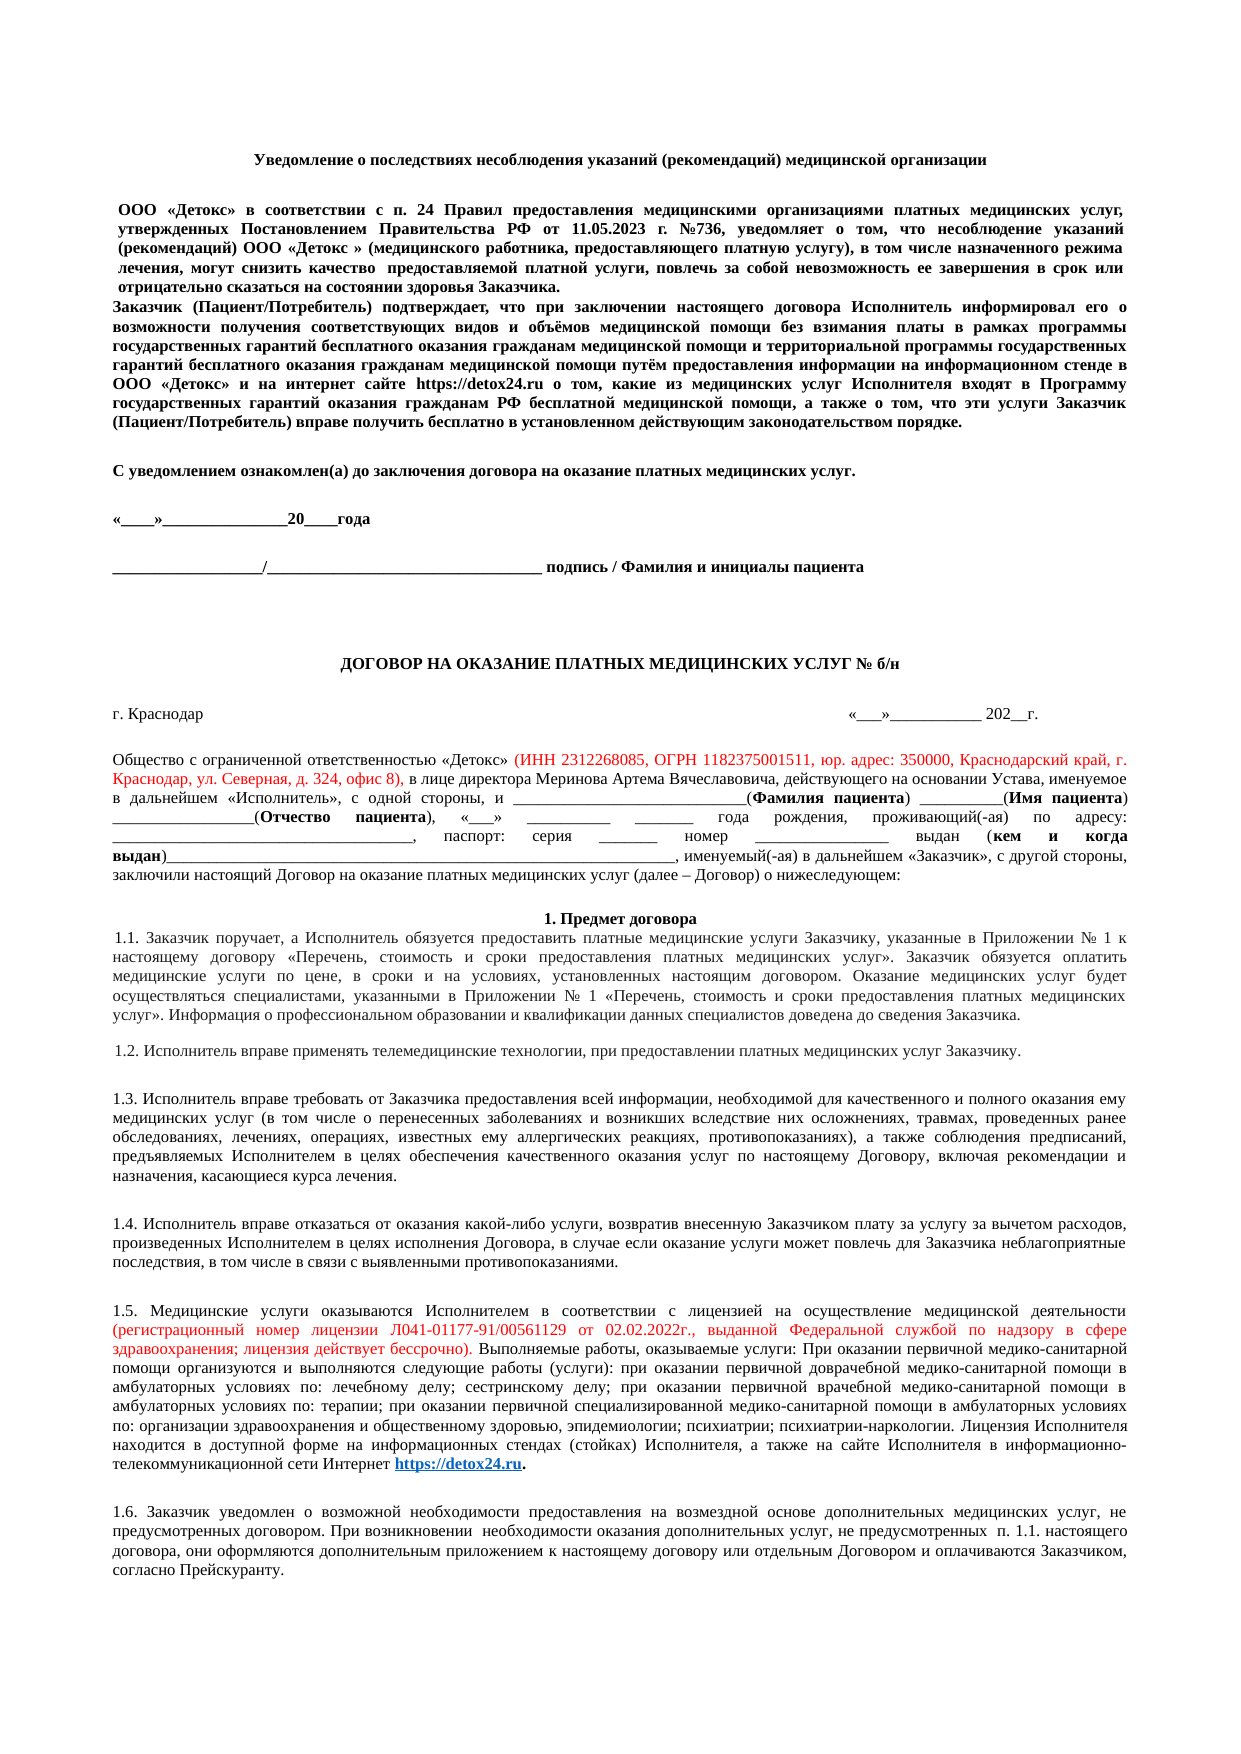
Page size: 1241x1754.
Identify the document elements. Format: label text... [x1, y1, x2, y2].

text Заказчик (Пациент/Потребитель) подтверждает, что при заключении настоящего договора Исполнитель информировал его о возможности получения соответствующих видов и объёмов медицинской помощи без взимания платы в рамках программы государственных гарантий бесплатного оказания гражданам медицинской помощи и территориальной программы государственных гарантий бесплатного оказания гражданам медицинской помощи путём предоставления информации на информационном стенде в ООО «Детокс» и на интернет сайте https://detox24.ru о том, какие из медицинских услуг Исполнителя входят в Программу государственных гарантий оказания гражданам РФ бесплатной медицинской помощи, а также о том, что эти услуги Заказчик (Пациент/Потребитель) вправе получить бесплатно в установленном действующим законодательством порядке. [112, 297, 1128, 431]
text 1.4. Исполнитель вправе отказаться от оказания какой-либо услуги, возвратив внесенную Заказчиком плату за услугу за вычетом расходов, произведенных Исполнителем в целях исполнения Договора, в случае если оказание услуги может повлечь для Заказчика неблагоприятные последствия, в том числе в связи с выявленными противопоказаниями. [112, 1214, 1128, 1271]
table_header г. Краснодар [111, 702, 618, 724]
text 1.6. Заказчик уведомлен о возможной необходимости предоставления на возмездной основе дополнительных медицинских услуг, не предусмотренных договором. При возникновении необходимости оказания дополнительных услуг, не предусмотренных п. 1.1. настоящего договора, они оформляются дополнительным приложением к настоящему договору или отдельным Договором и оплачиваются Заказчиком, согласно Прейскуранту. [112, 1502, 1128, 1579]
table_header «___»___________ 202__г. [619, 702, 1126, 724]
table_header [111, 198, 116, 297]
text «____»_______________20____года [112, 509, 1128, 528]
text 1.5. Медицинские услуги оказываются Исполнителем в соответствии с лицензией на осуществление медицинской деятельности (регистрационный номер лицензии Л041-01177-91/00561129 от 02.02.2022г., выданной Федеральной службой по надзору в сфере здравоохранения; лицензия действует бессрочно). Выполняемые работы, оказываемые услуги: При оказании первичной медико-санитарной помощи организуются и выполняются следующие работы (услуги): при оказании первичной доврачебной медико-санитарной помощи в амбулаторных условиях по: лечебному делу; сестринскому делу; при оказании первичной врачебной медико-санитарной помощи в амбулаторных условиях по: терапии; при оказании первичной специализированной медико-санитарной помощи в амбулаторных условиях по: организации здравоохранения и общественному здоровью, эпидемиологии; психиатрии; психиатрии-наркологии. Лицензия Исполнителя находится в доступной форме на информационных стендах (стойках) Исполнителя, а также на сайте Исполнителя в информационно-телекоммуникационной сети Интернет https://detox24.ru. [112, 1300, 1128, 1473]
text 1. Предмет договора [112, 909, 1128, 928]
table_header ООО «Детокс» в соответствии с п. 24 Правил предоставления медицинскими организациями платных медицинских услуг, утвержденных Постановлением Правительства РФ от 11.05.2023 г. №736, уведомляет о том, что несоблюдение указаний (рекомендаций) ООО «Детокс » (медицинского работника, предоставляющего платную услугу), в том числе назначенного режима лечения, могут снизить качество предоставляемой платной услуги, повлечь за собой невозможность ее завершения в срок или отрицательно сказаться на состоянии здоровья Заказчика. [116, 198, 1126, 297]
text ДОГОВОР НА ОКАЗАНИЕ ПЛАТНЫХ МЕДИЦИНСКИХ УСЛУГ № б/н [112, 654, 1128, 673]
text __________________/_________________________________ подпись / Фамилия и инициалы пациента [112, 557, 1128, 576]
text 1.2. Исполнитель вправе применять телемедицинские технологии, при предоставлении платных медицинских услуг Заказчику. [112, 1040, 1128, 1059]
text Уведомление о последствиях несоблюдения указаний (рекомендаций) медицинской организации [112, 150, 1128, 169]
text 1.1. Заказчик поручает, а Исполнитель обязуется предоставить платные медицинские услуги Заказчику, указанные в Приложении № 1 к настоящему договору «Перечень, стоимость и сроки предоставления платных медицинских услуг». Заказчик обязуется оплатить медицинские услуги по цене, в сроки и на условиях, установленных настоящим договором. Оказание медицинских услуг будет осуществляться специалистами, указанными в Приложении № 1 «Перечень, стоимость и сроки предоставления платных медицинских услуг». Информация о профессиональном образовании и квалификации данных специалистов доведена до сведения Заказчика. [112, 928, 1128, 1024]
text С уведомлением ознакомлен(а) до заключения договора на оказание платных медицинских услуг. [112, 461, 1128, 480]
text Общество с ограниченной ответственностью «Детокс» (ИНН 2312268085, ОГРН 1182375001511, юр. адрес: 350000, Краснодарский край, г. Краснодар, ул. Северная, д. 324, офис 8), в лице директора Меринова Артема Вячеславовича, действующего на основании Устава, именуемое в дальнейшем «Исполнитель», с одной стороны, и ____________________________(Фамилия пациента) __________(Имя пациента) _________________(Отчество пациента), «___» __________ _______ года рождения, проживающий(-ая) по адресу: ____________________________________, паспорт: серия _______ номер ________________ выдан (кем и когда выдан)_____________________________________________________________, именуемый(-ая) в дальнейшем «Заказчик», с другой стороны, заключили настоящий Договор на оказание платных медицинских услуг (далее – Договор) о нижеследующем: [112, 749, 1128, 884]
text 1.3. Исполнитель вправе требовать от Заказчика предоставления всей информации, необходимой для качественного и полного оказания ему медицинских услуг (в том числе о перенесенных заболеваниях и возникших вследствие них осложнениях, травмах, проведенных ранее обследованиях, лечениях, операциях, известных ему аллергических реакциях, противопоказаниях), а также соблюдения предписаний, предъявляемых Исполнителем в целях обеспечения качественного оказания услуг по настоящему Договору, включая рекомендации и назначения, касающиеся курса лечения. [112, 1089, 1128, 1184]
